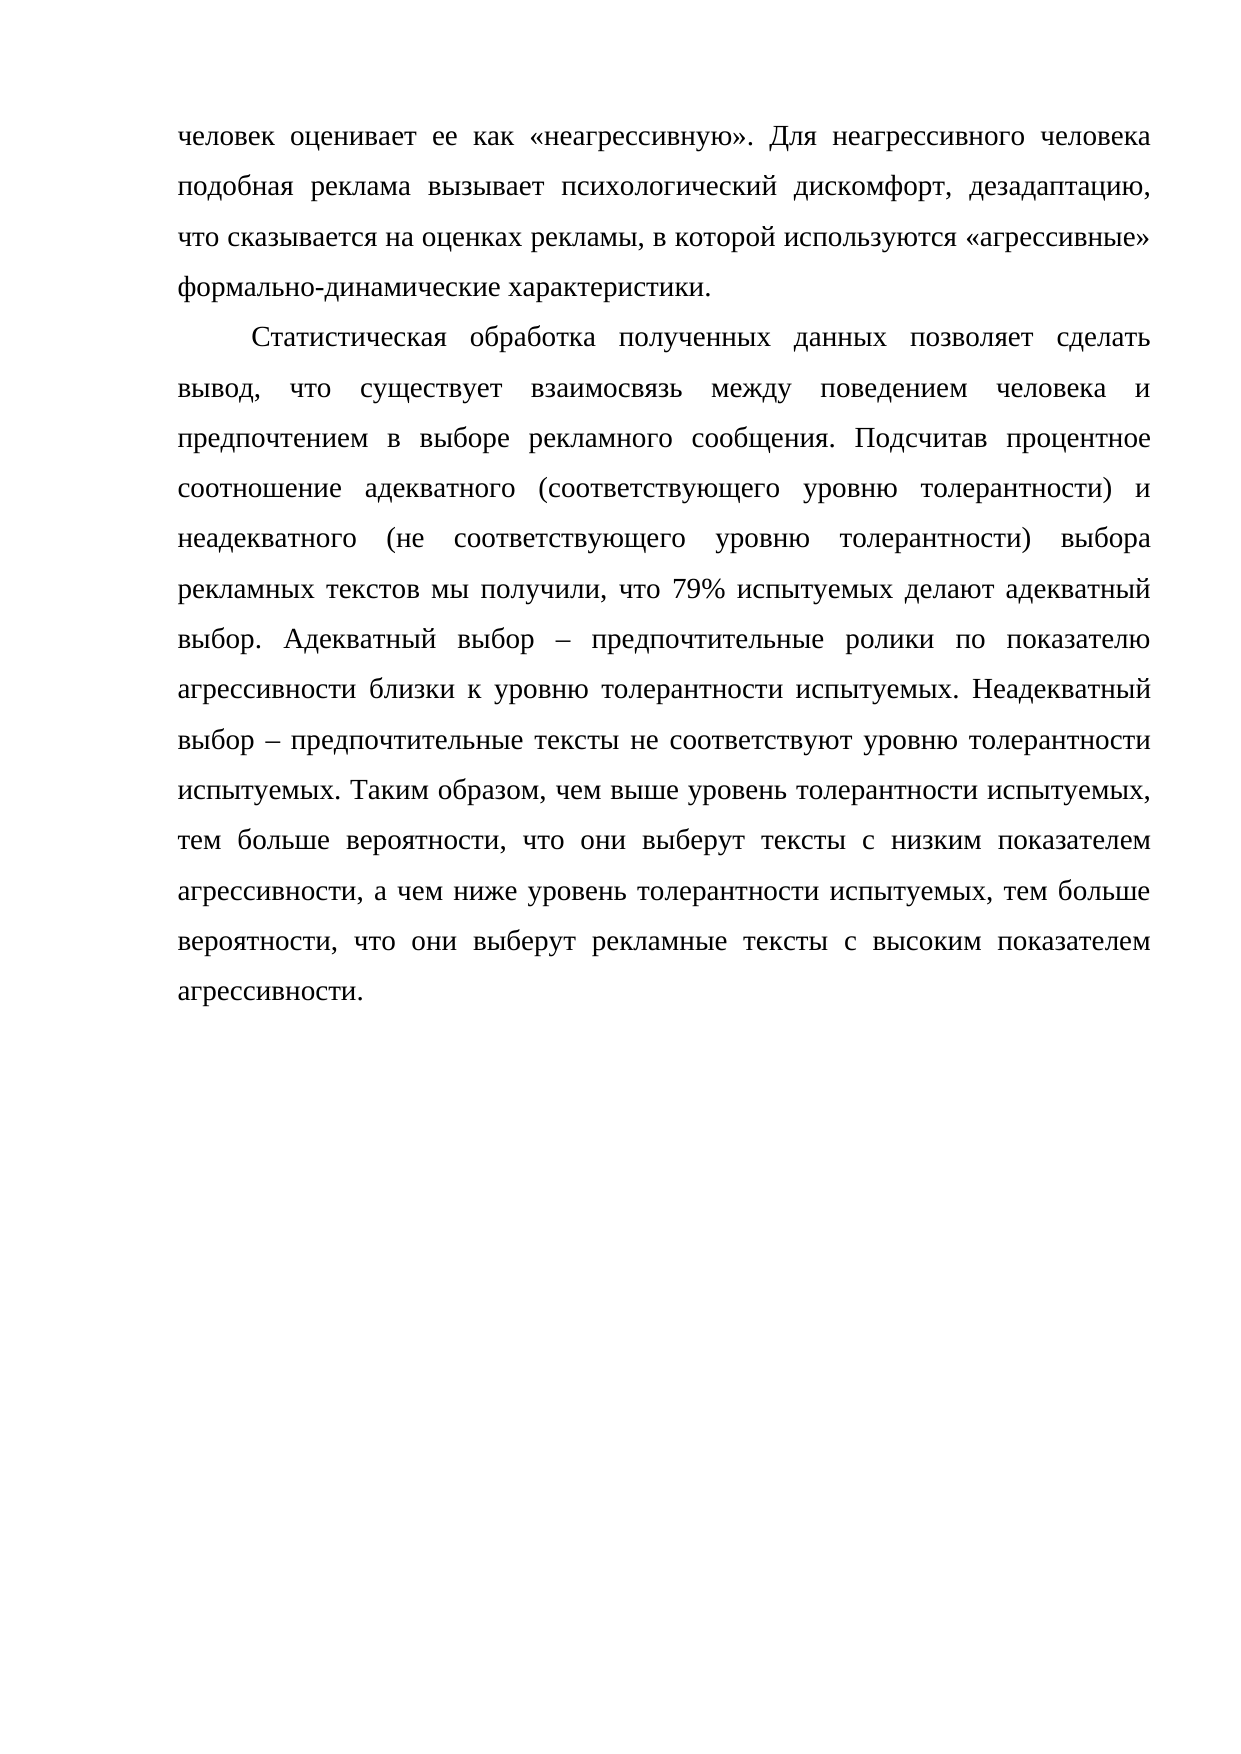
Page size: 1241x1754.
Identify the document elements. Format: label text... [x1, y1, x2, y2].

text Статистическая обработка полученных данных позволяет сделать вывод, что существует взаимосвязь между поведением человека и предпочтением в выборе рекламного сообщения. Подсчитав процентное соотношение адекватного (соответствующего уровню толерантности) и неадекватного (не соответствующего уровню толерантности) выбора рекламных текстов мы получили, что 79% испытуемых делают адекватный выбор. Адекватный выбор – предпочтительные ролики по показателю агрессивности близки к уровню толерантности испытуемых. Неадекватный выбор – предпочтительные тексты не соответствуют уровню толерантности испытуемых. Таким образом, чем выше уровень толерантности испытуемых, тем больше вероятности, что они выберут тексты с низким показателем агрессивности, а чем ниже уровень толерантности испытуемых, тем больше вероятности, что они выберут рекламные тексты с высоким показателем агрессивности. [177, 319, 1152, 1007]
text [177, 118, 1152, 303]
